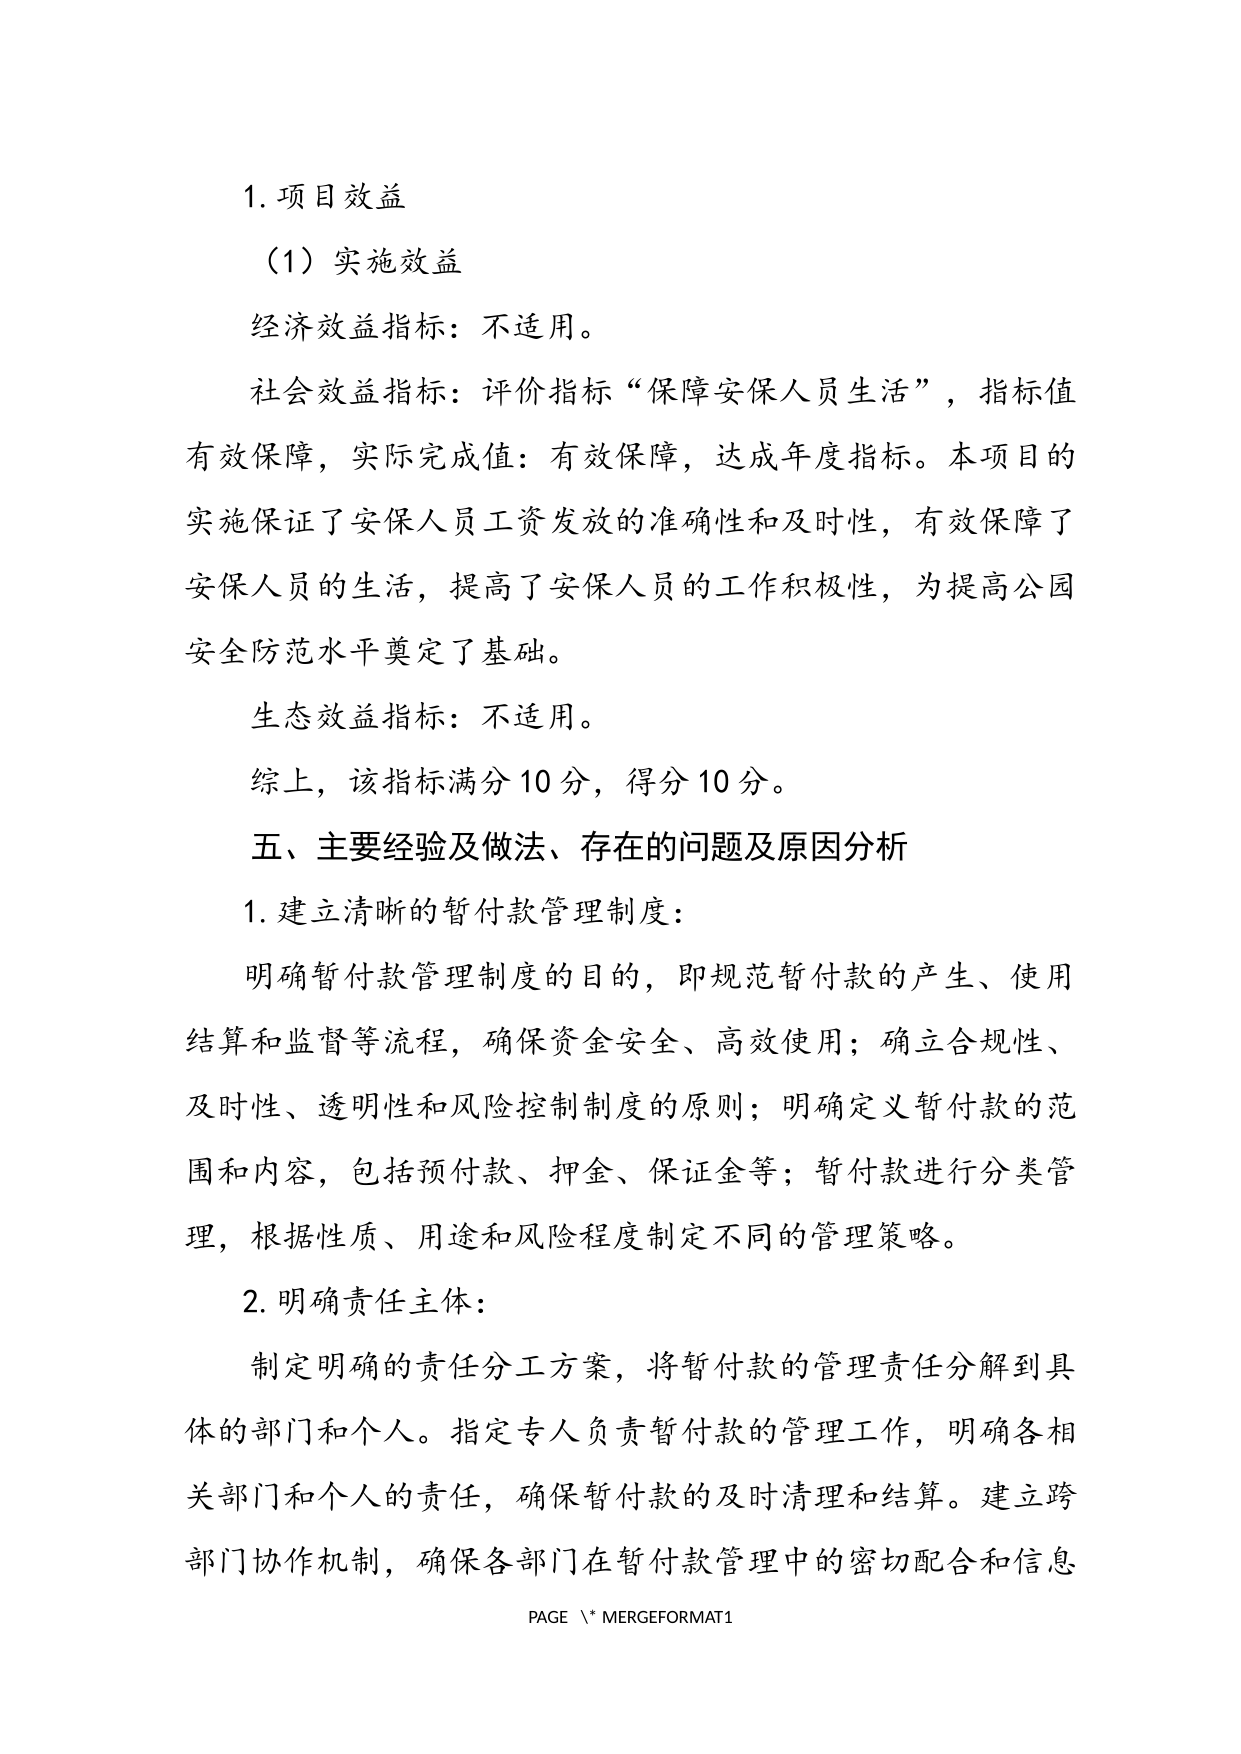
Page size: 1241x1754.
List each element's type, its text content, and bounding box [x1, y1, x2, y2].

text 1.建立清晰的暂付款管理制度： [183, 877, 1078, 942]
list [183, 1332, 1078, 1592]
list 1.项目效益 [183, 162, 1078, 227]
text 明确暂付款管理制度的目的，即规范暂付款的产生、使用、结算和监督等流程，确保资金安全、高效使用；确立合规性、及时性、透明性和风险控制制度的原则；明确定义暂付款的范围和内容，包括预付款、押金、保证金等；暂付款进行分类管理，根据性质、用途和风险程度制定不同的管理策略。 [183, 942, 1078, 1267]
text 五、主要经验及做法、存在的问题及原因分析 [183, 812, 1078, 877]
list 社会效益指标：评价指标“保障安保人员生活”，指标值：有效保障，实际完成值：有效保障，达成年度指标。本项目的实施保证了安保人员工资发放的准确性和及时性，有效保障了安保人员的生活，提高了安保人员的工作积极性，为提高公园安全防范水平奠定了基础。 [183, 357, 1078, 682]
list 综上，该指标满分10分，得分10分。 [183, 747, 1078, 812]
list 生态效益指标：不适用。 [183, 682, 1078, 747]
list 经济效益指标：不适用。 [183, 292, 1078, 357]
list 2.明确责任主体： [183, 1267, 1078, 1332]
list （1）实施效益 [183, 227, 1078, 292]
